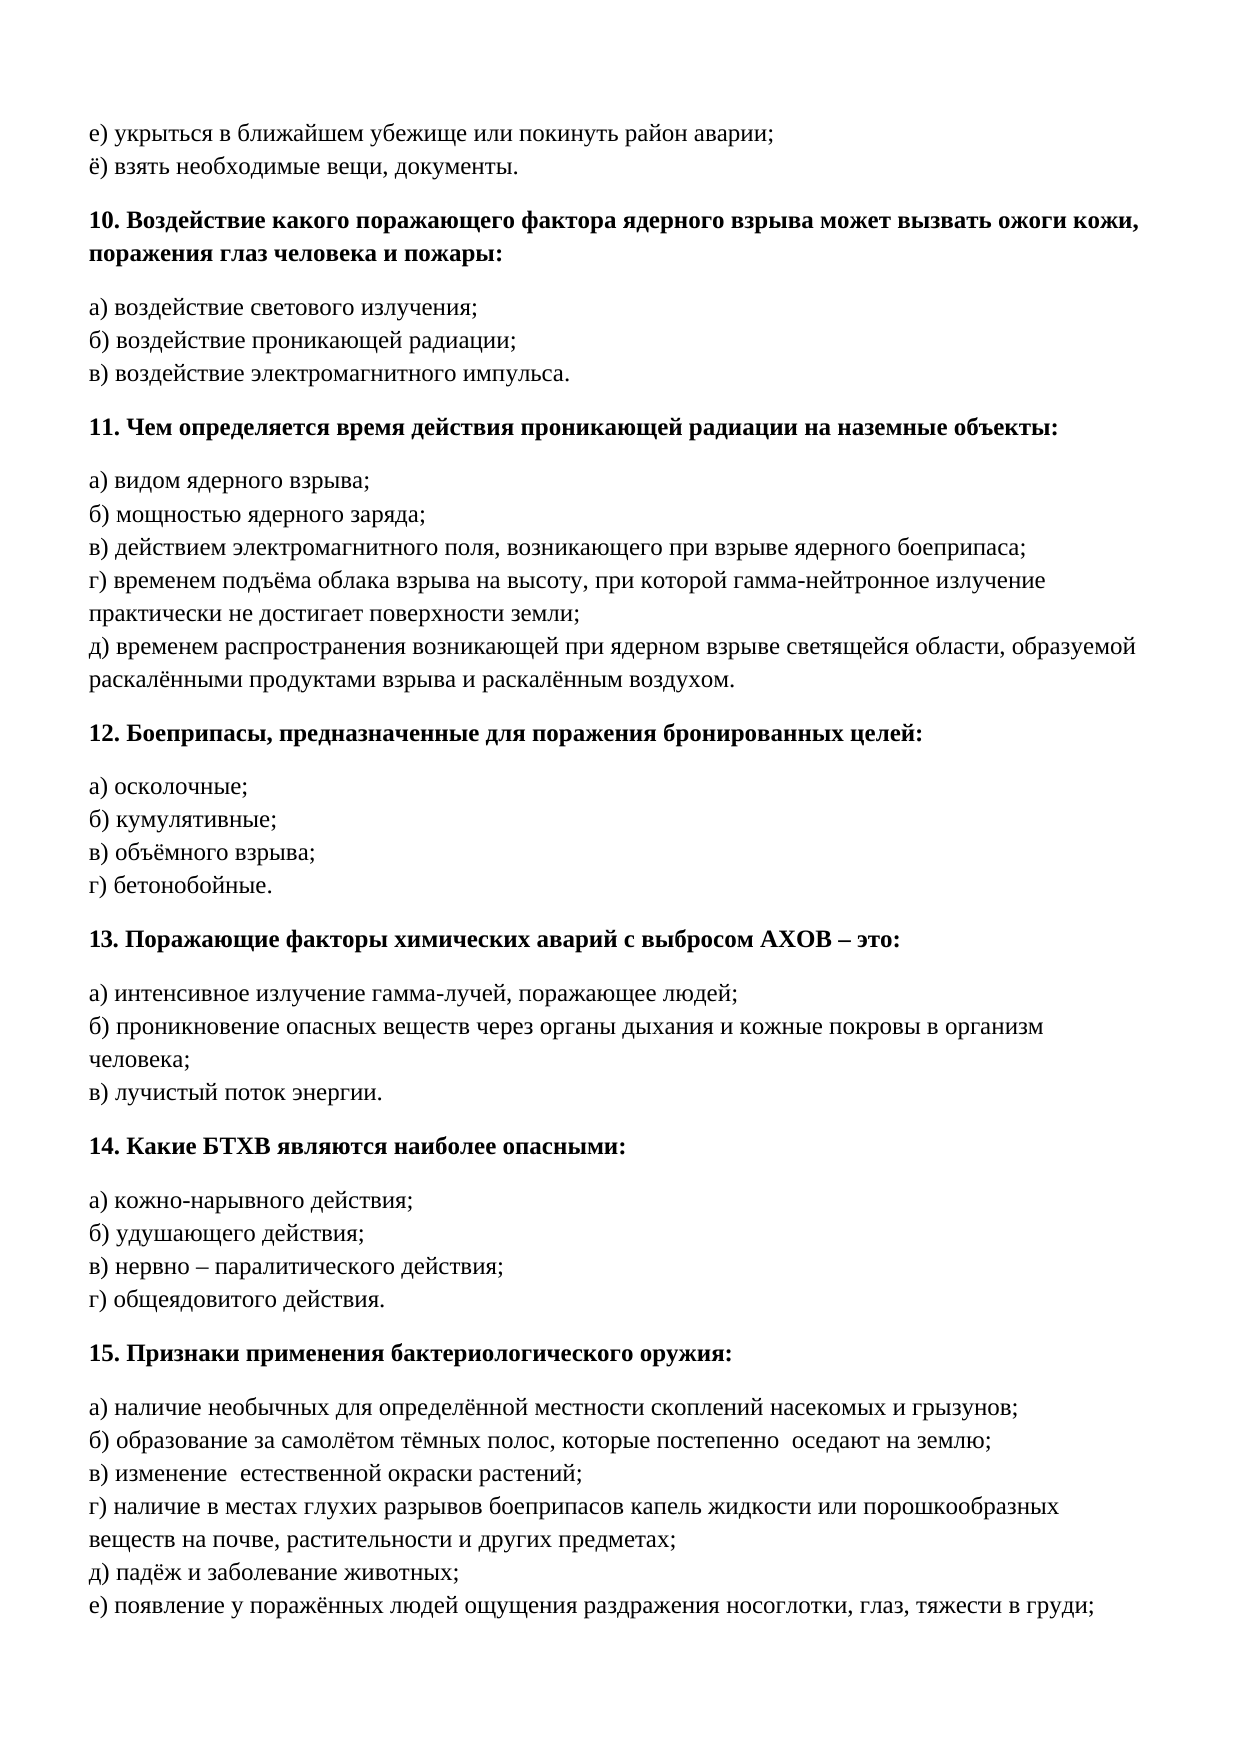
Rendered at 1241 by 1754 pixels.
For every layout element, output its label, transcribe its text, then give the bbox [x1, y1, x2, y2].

text а) осколочные; б) кумулятивные; в) объёмного взрыва; г) бетонобойные. [88, 771, 1152, 899]
text 14. Какие БТХВ являются наиболее опасными: [88, 1131, 1152, 1160]
text а) воздействие светового излучения; б) воздействие проникающей радиации; в) воздействие электромагнитного импульса. [88, 292, 1152, 387]
text 12. Боеприпасы, предназначенные для поражения бронированных целей: [88, 718, 1152, 746]
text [88, 1392, 1152, 1619]
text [88, 118, 1152, 180]
text 11. Чем определяется время действия проникающей радиации на наземные объекты: [88, 412, 1152, 441]
text 15. Признаки применения бактериологического оружия: [88, 1338, 1152, 1367]
text а) интенсивное излучение гамма-лучей, поражающее людей; б) проникновение опасных веществ через органы дыхания и кожные покровы в организм человека; в) лучистый поток энергии. [88, 978, 1152, 1106]
text а) кожно-нарывного действия; б) удушающего действия; в) нервно – паралитического действия; г) общеядовитого действия. [88, 1185, 1152, 1313]
text 10. Воздействие какого поражающего фактора ядерного взрыва может вызвать ожоги кожи, поражения глаз человека и пожары: [88, 205, 1152, 267]
text а) видом ядерного взрыва; б) мощностью ядерного заряда; в) действием электромагнитного поля, возникающего при взрыве ядерного боеприпаса; г) временем подъёма облака взрыва на высоту, при которой гамма-нейтронное излучение практически не достигает поверхности земли; д) временем распространения возникающей при ядерном взрыве светящейся области, образуемой раскалёнными продуктами взрыва и раскалённым воздухом. [88, 466, 1152, 692]
text 13. Поражающие факторы химических аварий с выбросом АХОВ – это: [88, 924, 1152, 953]
